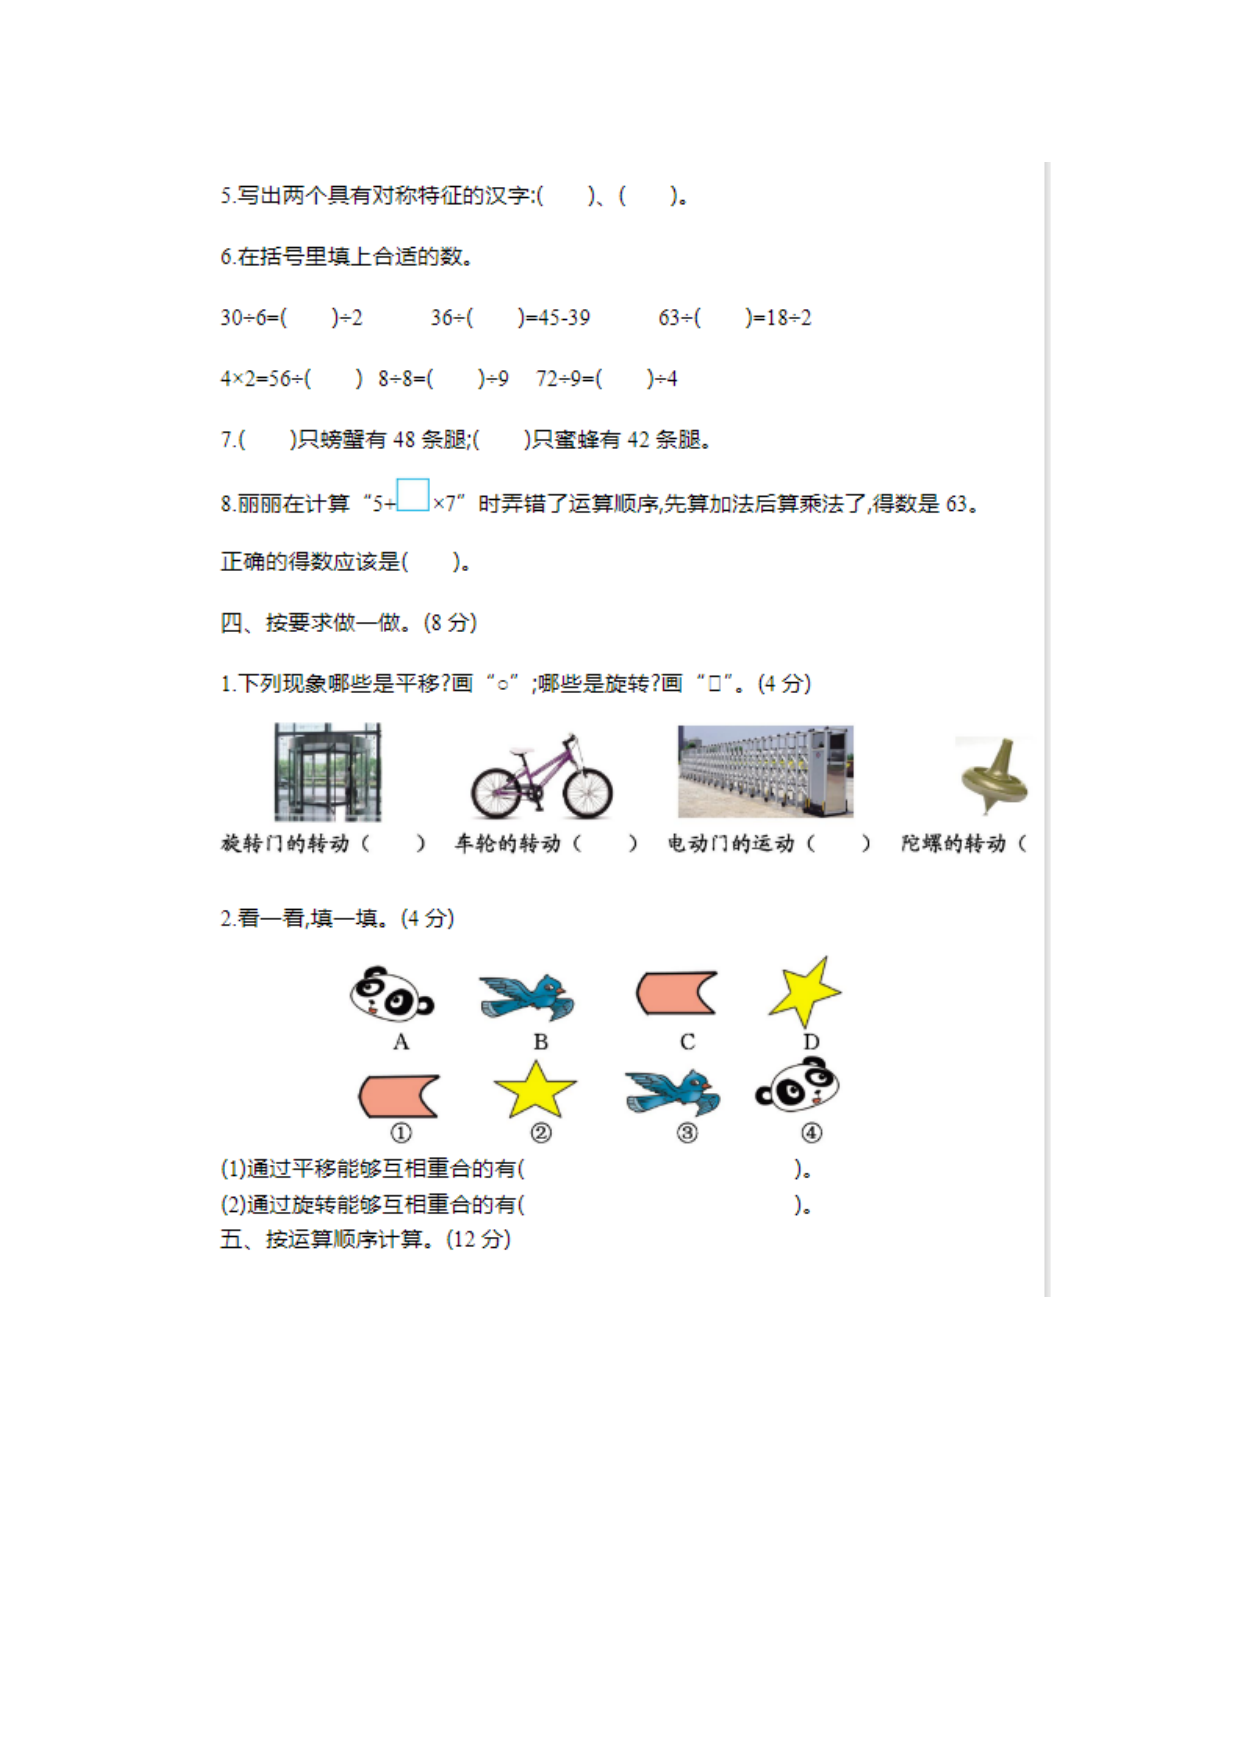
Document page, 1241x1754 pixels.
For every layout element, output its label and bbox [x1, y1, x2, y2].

picture [189, 162, 1051, 1297]
